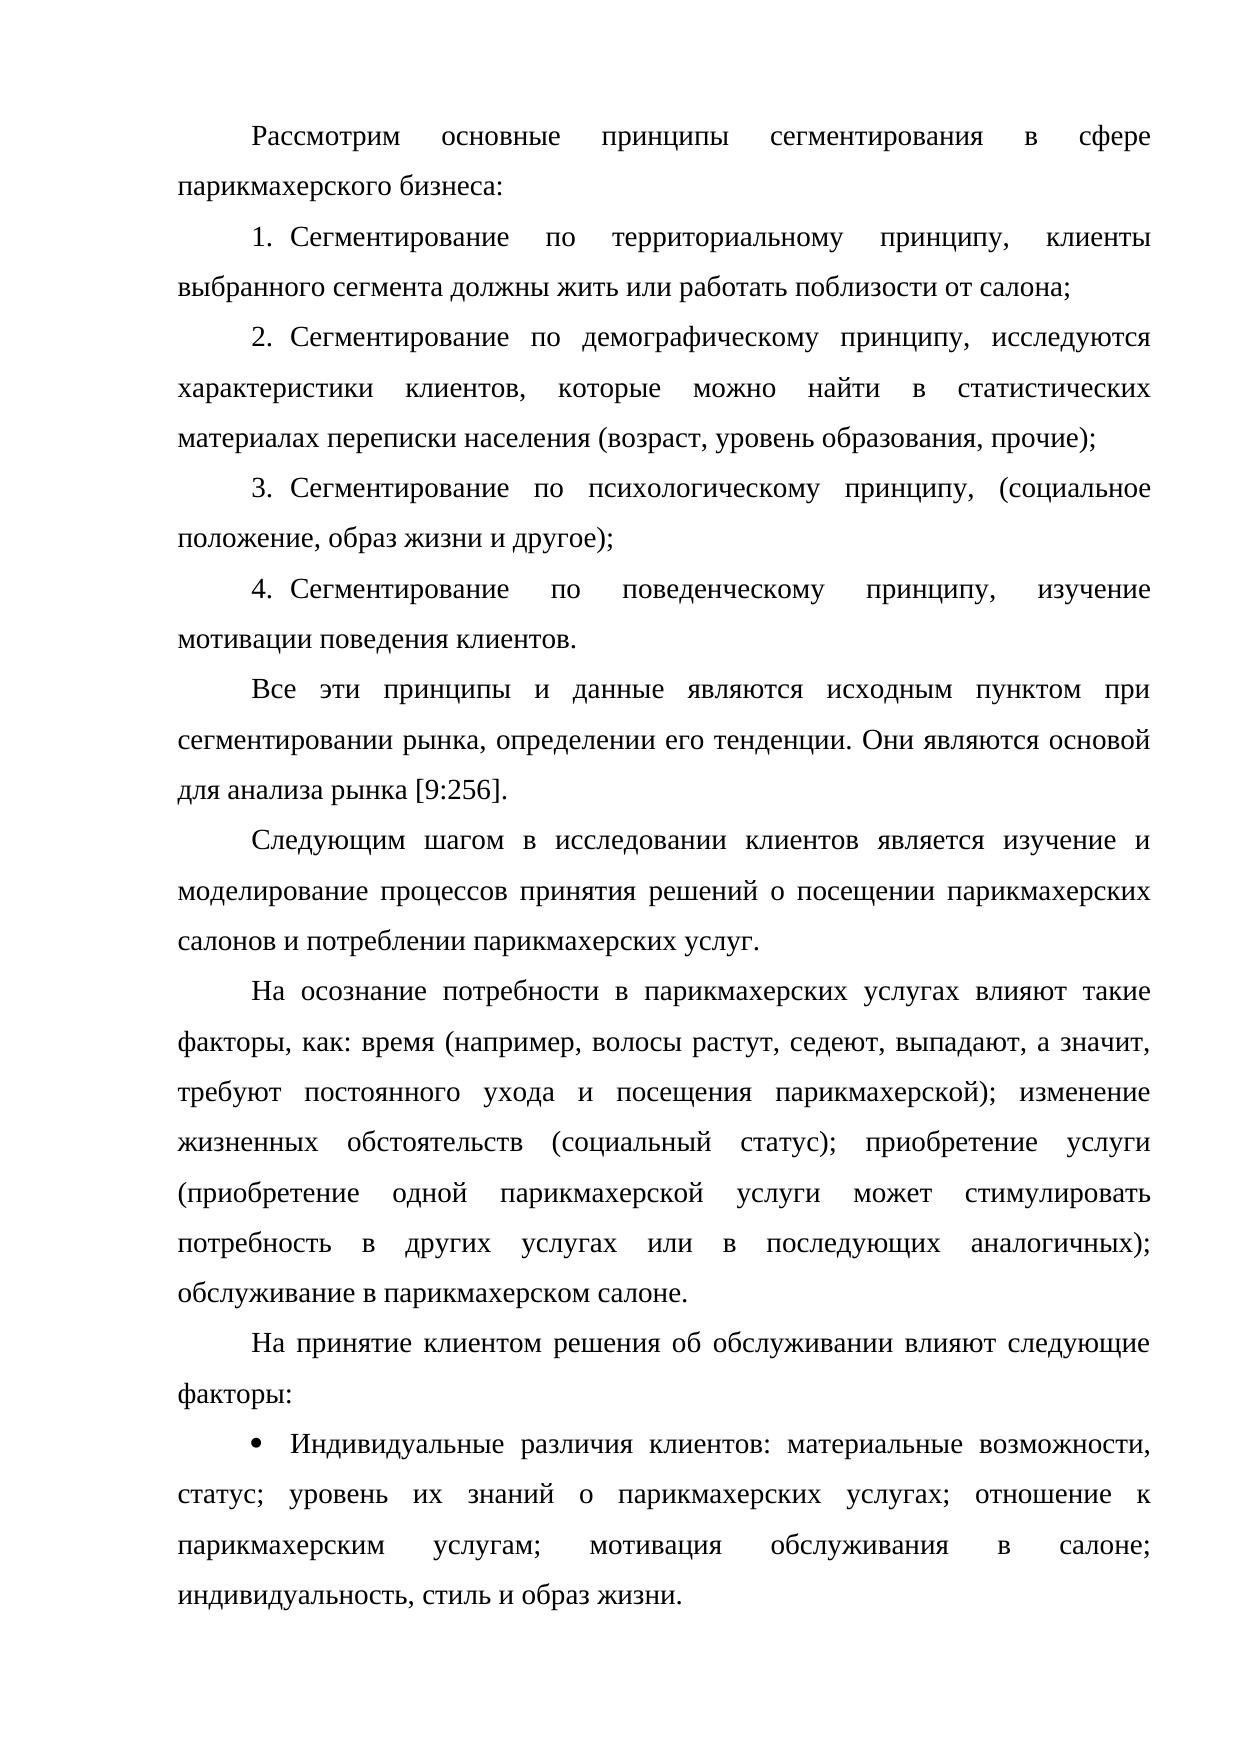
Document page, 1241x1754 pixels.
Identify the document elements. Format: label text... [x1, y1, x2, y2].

list Сегментирование по территориальному принципу, клиенты выбранного сегмента должны жить или работать поблизости от салона; [177, 219, 1152, 303]
list Сегментирование по демографическому принципу, исследуются характеристики клиентов, которые можно найти в статистических материалах переписки населения (возраст, уровень образования, прочие); [177, 319, 1152, 453]
list Индивидуальные различия клиентов: материальные возможности, статус; уровень их знаний о парикмахерских услугах; отношение к парикмахерским услугам; мотивация обслуживания в салоне; индивидуальность, стиль и образ жизни. [177, 1426, 1152, 1611]
list Сегментирование по поведенческому принципу, изучение мотивации поведения клиентов. [177, 571, 1152, 655]
text Рассмотрим основные принципы сегментирования в сфере парикмахерского бизнеса: [177, 118, 1152, 202]
list Сегментирование по психологическому принципу, (социальное положение, образ жизни и другое); [177, 470, 1152, 554]
text На осознание потребности в парикмахерских услугах влияют такие факторы, как: время (например, волосы растут, седеют, выпадают, а значит, требуют постоянного ухода и посещения парикмахерской); изменение жизненных обстоятельств (социальный статус); приобретение услуги (приобретение одной парикмахерской услуги может стимулировать потребность в других услугах или в последующих аналогичных); обслуживание в парикмахерском салоне. [177, 973, 1152, 1309]
text На принятие клиентом решения об обслуживании влияют следующие факторы: [177, 1326, 1152, 1409]
text Все эти принципы и данные являются исходным пунктом при сегментировании рынка, определении его тенденции. Они являются основой для анализа рынка [9:256]. [177, 672, 1152, 806]
text Следующим шагом в исследовании клиентов является изучение и моделирование процессов принятия решений о посещении парикмахерских салонов и потреблении парикмахерских услуг. [177, 822, 1152, 957]
